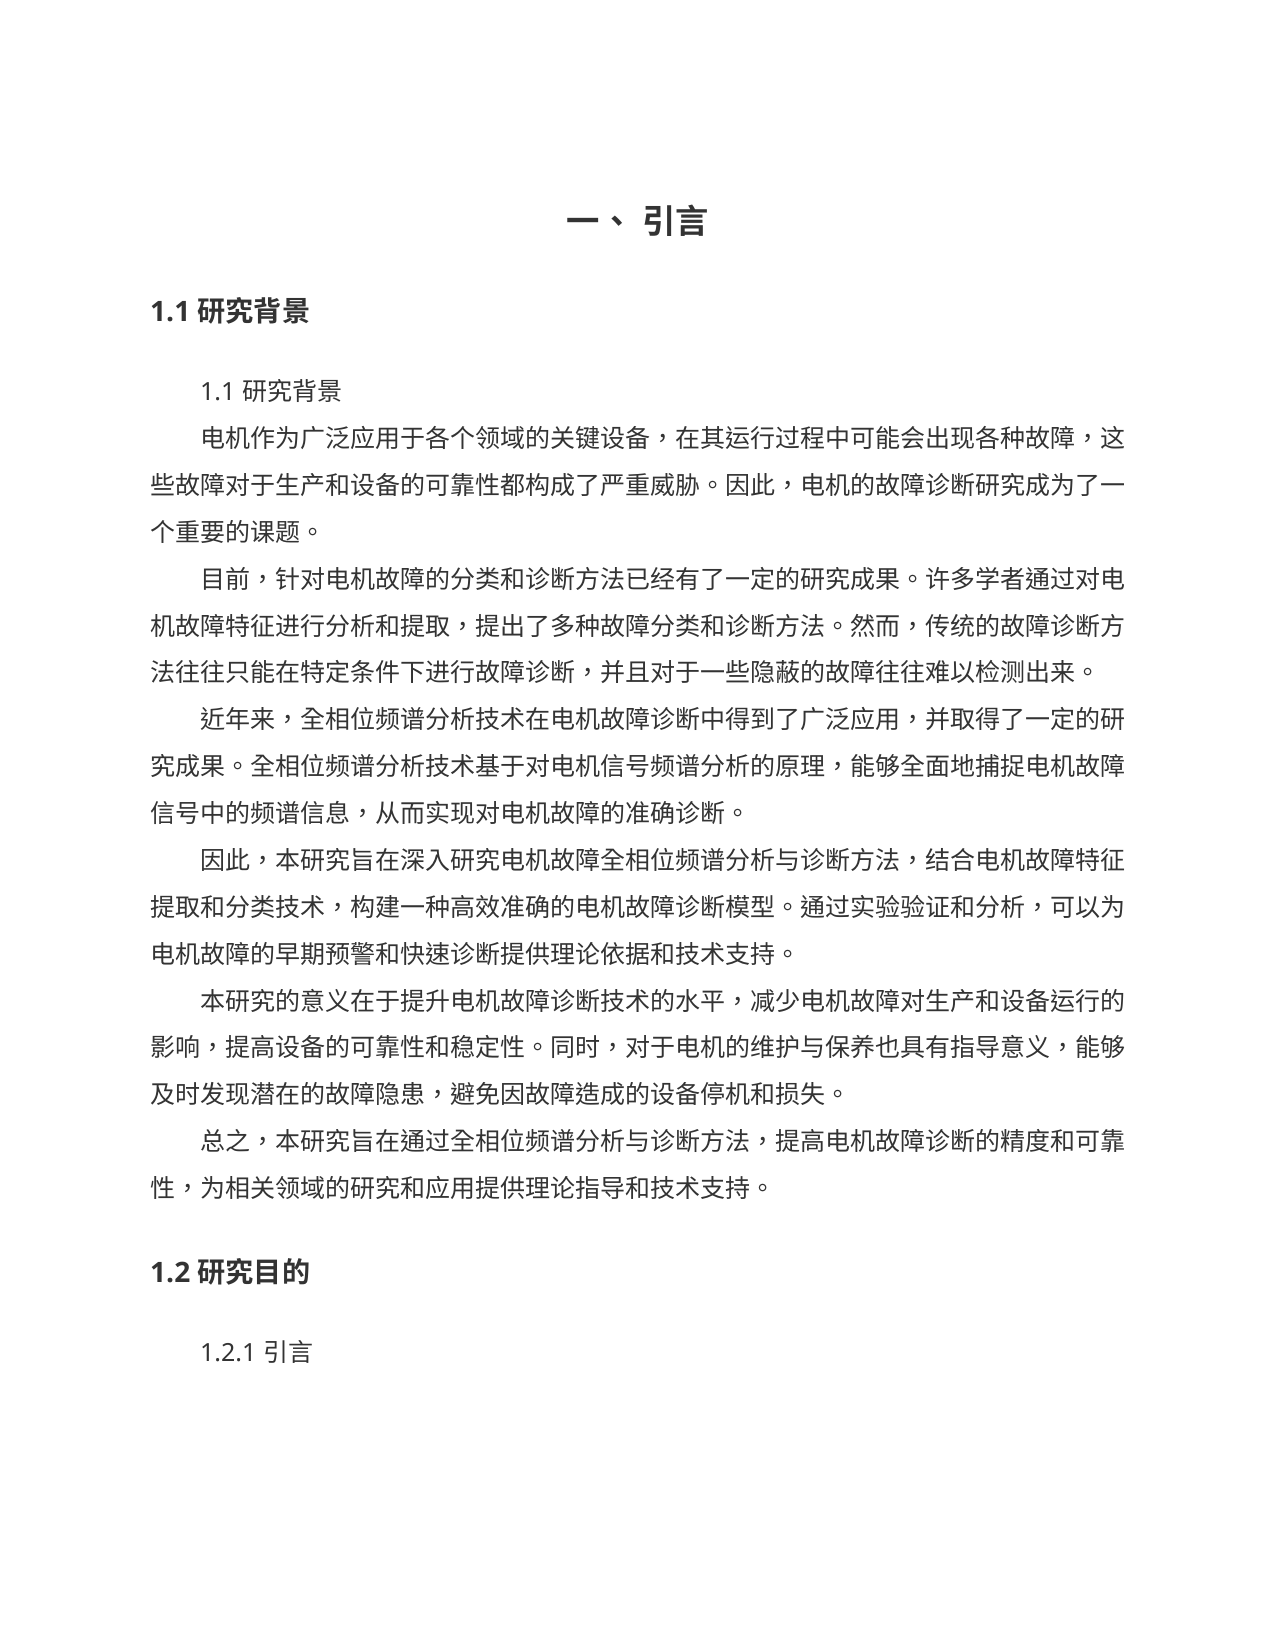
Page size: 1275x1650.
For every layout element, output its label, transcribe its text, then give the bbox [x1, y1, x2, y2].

text 本研究的意义在于提升电机故障诊断技术的水平，减少电机故障对生产和设备运行的影响，提高设备的可靠性和稳定性。同时，对于电机的维护与保养也具有指导意义，能够及时发现潜在的故障隐患，避免因故障造成的设备停机和损失。 [150, 970, 1125, 1111]
text 1.1 研究背景 [150, 361, 1125, 408]
text 总之，本研究旨在通过全相位频谱分析与诊断方法，提高电机故障诊断的精度和可靠性，为相关领域的研究和应用提供理论指导和技术支持。 [150, 1111, 1125, 1205]
text 目前，针对电机故障的分类和诊断方法已经有了一定的研究成果。许多学者通过对电机故障特征进行分析和提取，提出了多种故障分类和诊断方法。然而，传统的故障诊断方法往往只能在特定条件下进行故障诊断，并且对于一些隐蔽的故障往往难以检测出来。 [150, 548, 1125, 689]
text 因此，本研究旨在深入研究电机故障全相位频谱分析与诊断方法，结合电机故障特征提取和分类技术，构建一种高效准确的电机故障诊断模型。通过实验验证和分析，可以为电机故障的早期预警和快速诊断提供理论依据和技术支持。 [150, 830, 1125, 970]
text 近年来，全相位频谱分析技术在电机故障诊断中得到了广泛应用，并取得了一定的研究成果。全相位频谱分析技术基于对电机信号频谱分析的原理，能够全面地捕捉电机故障信号中的频谱信息，从而实现对电机故障的准确诊断。 [150, 689, 1125, 830]
subtitle 一、 引言 [150, 181, 1125, 244]
subtitle 1.1 研究背景 [150, 275, 1125, 330]
subtitle 1.2 研究目的 [150, 1236, 1125, 1291]
text 电机作为广泛应用于各个领域的关键设备，在其运行过程中可能会出现各种故障，这些故障对于生产和设备的可靠性都构成了严重威胁。因此，电机的故障诊断研究成为了一个重要的课题。 [150, 408, 1125, 548]
text 1.2.1 引言 [150, 1322, 1125, 1369]
